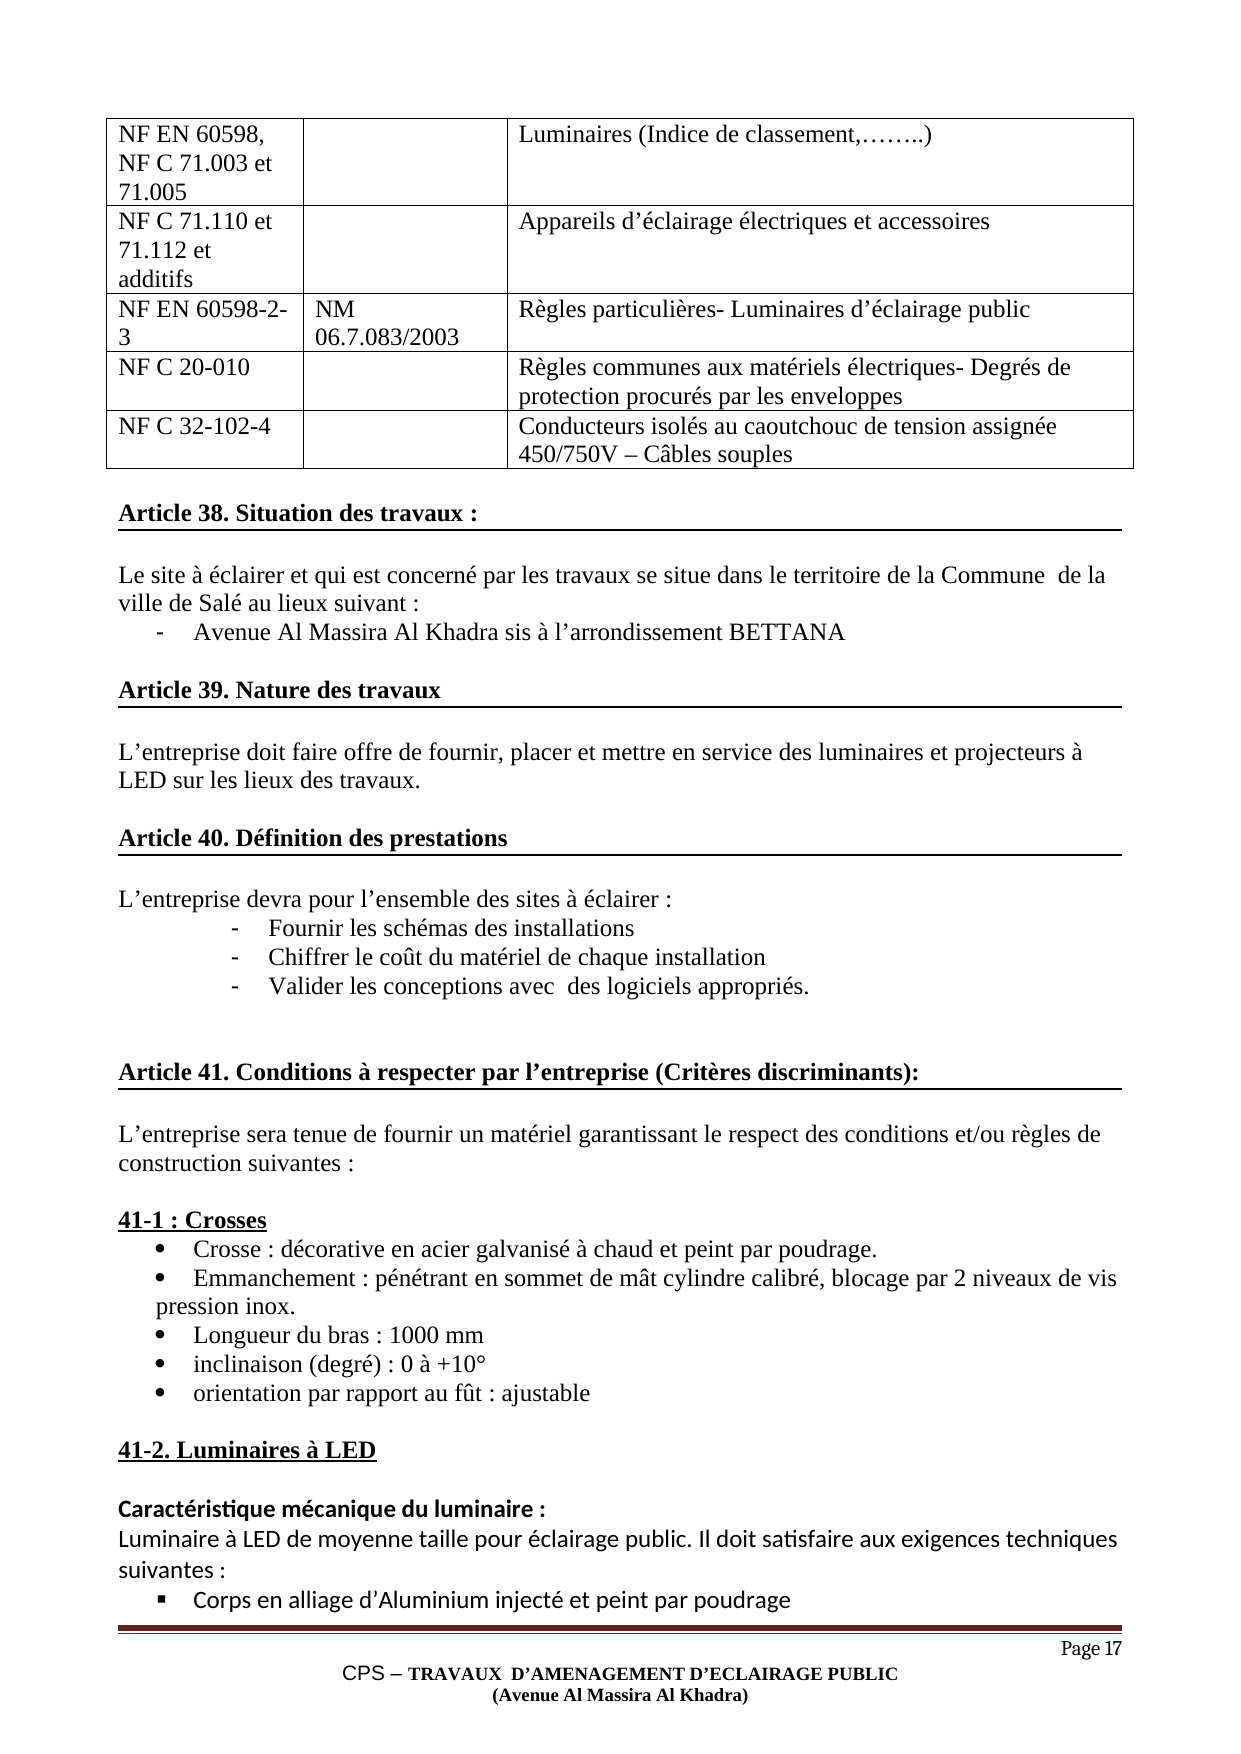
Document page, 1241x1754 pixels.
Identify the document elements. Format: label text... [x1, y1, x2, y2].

text L’entreprise devra pour l’ensemble des sites à éclairer : [118, 884, 1122, 913]
text Article 38. Situation des travaux : [118, 498, 1122, 529]
table_cell Règles communes aux matériels électriques- Degrés de protection procurés par les enveloppes [508, 352, 1133, 410]
list Emmanchement : pénétrant en sommet de mât cylindre calibré, blocage par 2 niveaux de vis [156, 1263, 1122, 1291]
list Avenue Al Massira Al Khadra sis à l’arrondissement BETTANA [156, 617, 1122, 646]
list Corps en alliage d’Aluminium injecté et peint par poudrage [156, 1584, 1122, 1615]
text Luminaire à LED de moyenne taille pour éclairage public. Il doit satisfaire aux exigences techniques suivantes : [118, 1523, 1122, 1584]
table_cell Conducteurs isolés au caoutchouc de tension assignée 450/750V – Câbles souples [508, 411, 1133, 468]
list orientation par rapport au fût : ajustable [156, 1378, 1122, 1406]
table_cell [304, 119, 507, 205]
text Caractéristique mécanique du luminaire : [118, 1493, 1122, 1523]
text Le site à éclairer et qui est concerné par les travaux se situe dans le territoire de la Commune de la ville de Salé au lieux suivant : [118, 560, 1122, 617]
text Article 39. Nature des travaux [118, 675, 1122, 706]
list Chiffrer le coût du matériel de chaque installation [231, 942, 1122, 971]
text L’entreprise sera tenue de fournir un matériel garantissant le respect des conditions et/ou règles de construction suivantes : [118, 1119, 1122, 1176]
text Article 40. Définition des prestations [118, 823, 1122, 854]
table_cell [304, 352, 507, 410]
text pression inox. [156, 1291, 1122, 1320]
table_cell NF C 20-010 [107, 352, 303, 410]
table_cell [304, 411, 507, 468]
table_cell Luminaires (Indice de classement,……..) [508, 119, 1133, 205]
text 41-1 : Crosses [118, 1205, 1122, 1234]
table_cell NF EN 60598-2-3 [107, 294, 303, 351]
table_cell [304, 206, 507, 293]
table_cell Règles particulières- Luminaires d’éclairage public [508, 294, 1133, 351]
text L’entreprise doit faire offre de fournir, placer et mettre en service des luminaires et projecteurs à LED sur les lieux des travaux. [118, 737, 1122, 794]
list Fournir les schémas des installations [231, 913, 1122, 942]
list Crosse : décorative en acier galvanisé à chaud et peint par poudrage. [156, 1234, 1122, 1263]
table_cell Appareils d’éclairage électriques et accessoires [508, 206, 1133, 293]
text 41-2. Luminaires à LED [118, 1435, 1122, 1464]
list Longueur du bras : 1000 mm [156, 1320, 1122, 1349]
list inclinaison (degré) : 0 à +10° [156, 1349, 1122, 1378]
list Valider les conceptions avec des logiciels appropriés. [231, 971, 1122, 1000]
table_cell NM 06.7.083/2003 [304, 294, 507, 351]
table_cell NF EN 60598, NF C 71.003 et 71.005 [107, 119, 303, 205]
table_cell NF C 71.110 et 71.112 et additifs [107, 206, 303, 293]
text Article 41. Conditions à respecter par l’entreprise (Critères discriminants): [118, 1057, 1122, 1088]
table_cell NF C 32-102-4 [107, 411, 303, 468]
